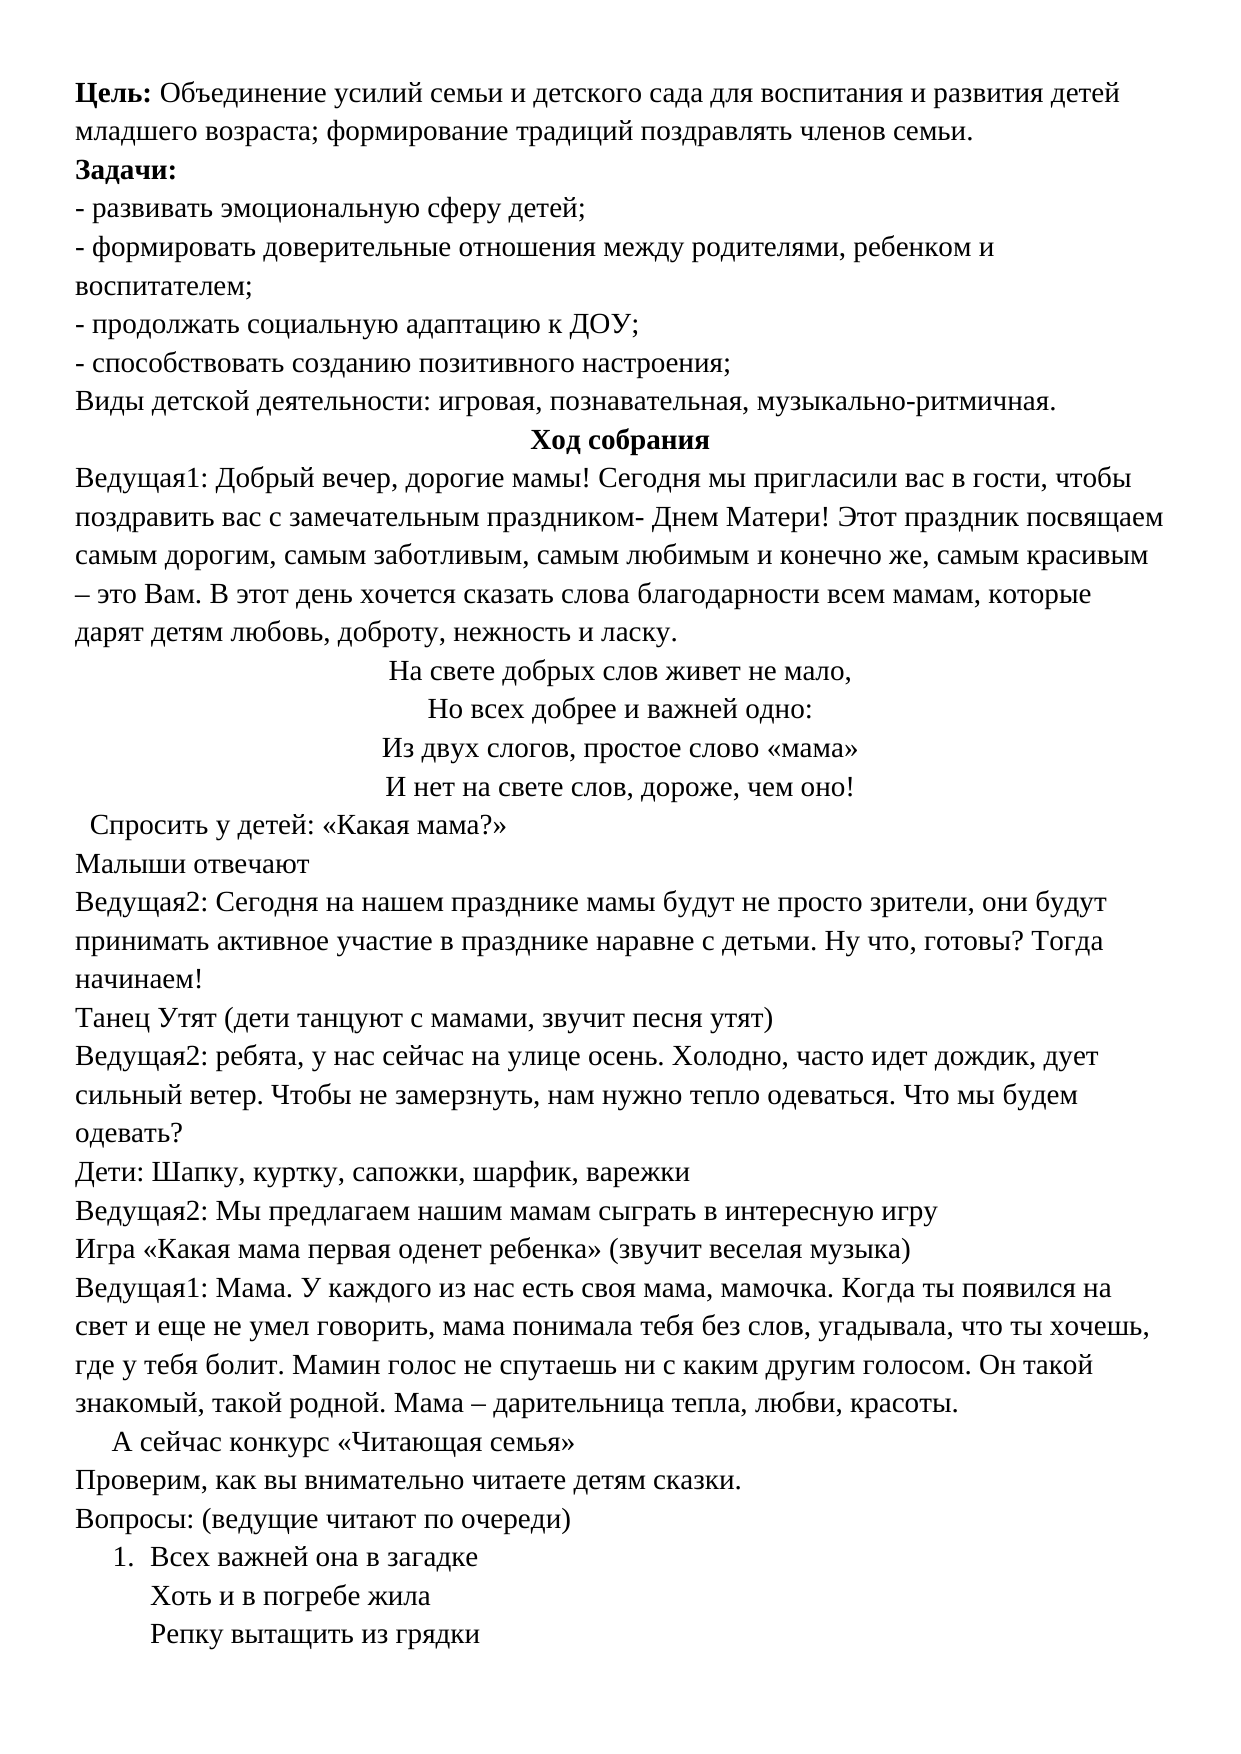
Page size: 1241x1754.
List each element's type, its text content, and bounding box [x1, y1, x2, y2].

text Вопросы: (ведущие читают по очереди) [75, 1501, 1165, 1534]
text А сейчас конкурс «Читающая семья» [75, 1424, 1165, 1457]
text - развивать эмоциональную сферу детей; [75, 191, 1165, 224]
text Ведущая2: ребята, у нас сейчас на улице осень. Холодно, часто идет дождик, дует сильный ветер. Чтобы не замерзнуть, нам нужно тепло одеваться. Что мы будем одевать? [75, 1038, 1165, 1149]
text Из двух слогов, простое слово «мама» [75, 730, 1165, 764]
list Хоть и в погребе жила [150, 1578, 1165, 1612]
text И нет на свете слов, дороже, чем оно! [75, 769, 1165, 802]
text Танец Утят (дети танцуют с мамами, звучит песня утят) [75, 1000, 1165, 1033]
text Ведущая1: Мама. У каждого из нас есть своя мама, мамочка. Когда ты появился на свет и еще не умел говорить, мама понимала тебя без слов, угадывала, что ты хочешь, где у тебя болит. Мамин голос не спутаешь ни с каким другим голосом. Он такой знакомый, такой родной. Мама – дарительница тепла, любви, красоты. [75, 1270, 1165, 1419]
text Спросить у детей: «Какая мама?» [75, 807, 1165, 841]
text - продолжать социальную адаптацию к ДОУ; [75, 306, 1165, 340]
text Задачи: [75, 152, 1165, 186]
text - способствовать созданию позитивного настроения; [75, 345, 1165, 378]
list Репку вытащить из грядки [150, 1617, 1165, 1650]
text Виды детской деятельности: игровая, познавательная, музыкально-ритмичная. [75, 383, 1165, 417]
text Игра «Какая мама первая оденет ребенка» (звучит веселая музыка) [75, 1231, 1165, 1265]
text Но всех добрее и важней одно: [75, 692, 1165, 725]
text Цель: Объединение усилий семьи и детского сада для воспитания и развития детей младшего возраста; формирование традиций поздравлять членов семьи. [75, 75, 1165, 147]
text На свете добрых слов живет не мало, [75, 653, 1165, 687]
text Ход собрания [75, 422, 1165, 455]
text Малыши отвечают [75, 846, 1165, 879]
text Ведущая1: Добрый вечер, дорогие мамы! Сегодня мы пригласили вас в гости, чтобы поздравить вас с замечательным праздником- Днем Матери! Этот праздник посвящаем самым дорогим, самым заботливым, самым любимым и конечно же, самым красивым – это Вам. В этот день хочется сказать слова благодарности всем мамам, которые дарят детям любовь, доброту, нежность и ласку. [75, 460, 1165, 648]
text Проверим, как вы внимательно читаете детям сказки. [75, 1462, 1165, 1496]
list Всех важней она в загадке [112, 1539, 1165, 1573]
text Дети: Шапку, куртку, сапожки, шарфик, варежки [75, 1154, 1165, 1188]
text Ведущая2: Мы предлагаем нашим мамам сыграть в интересную игру [75, 1193, 1165, 1226]
text Ведущая2: Сегодня на нашем празднике мамы будут не просто зрители, они будут принимать активное участие в празднике наравне с детьми. Ну что, готовы? Тогда начинаем! [75, 884, 1165, 995]
text - формировать доверительные отношения между родителями, ребенком и воспитателем; [75, 229, 1165, 301]
